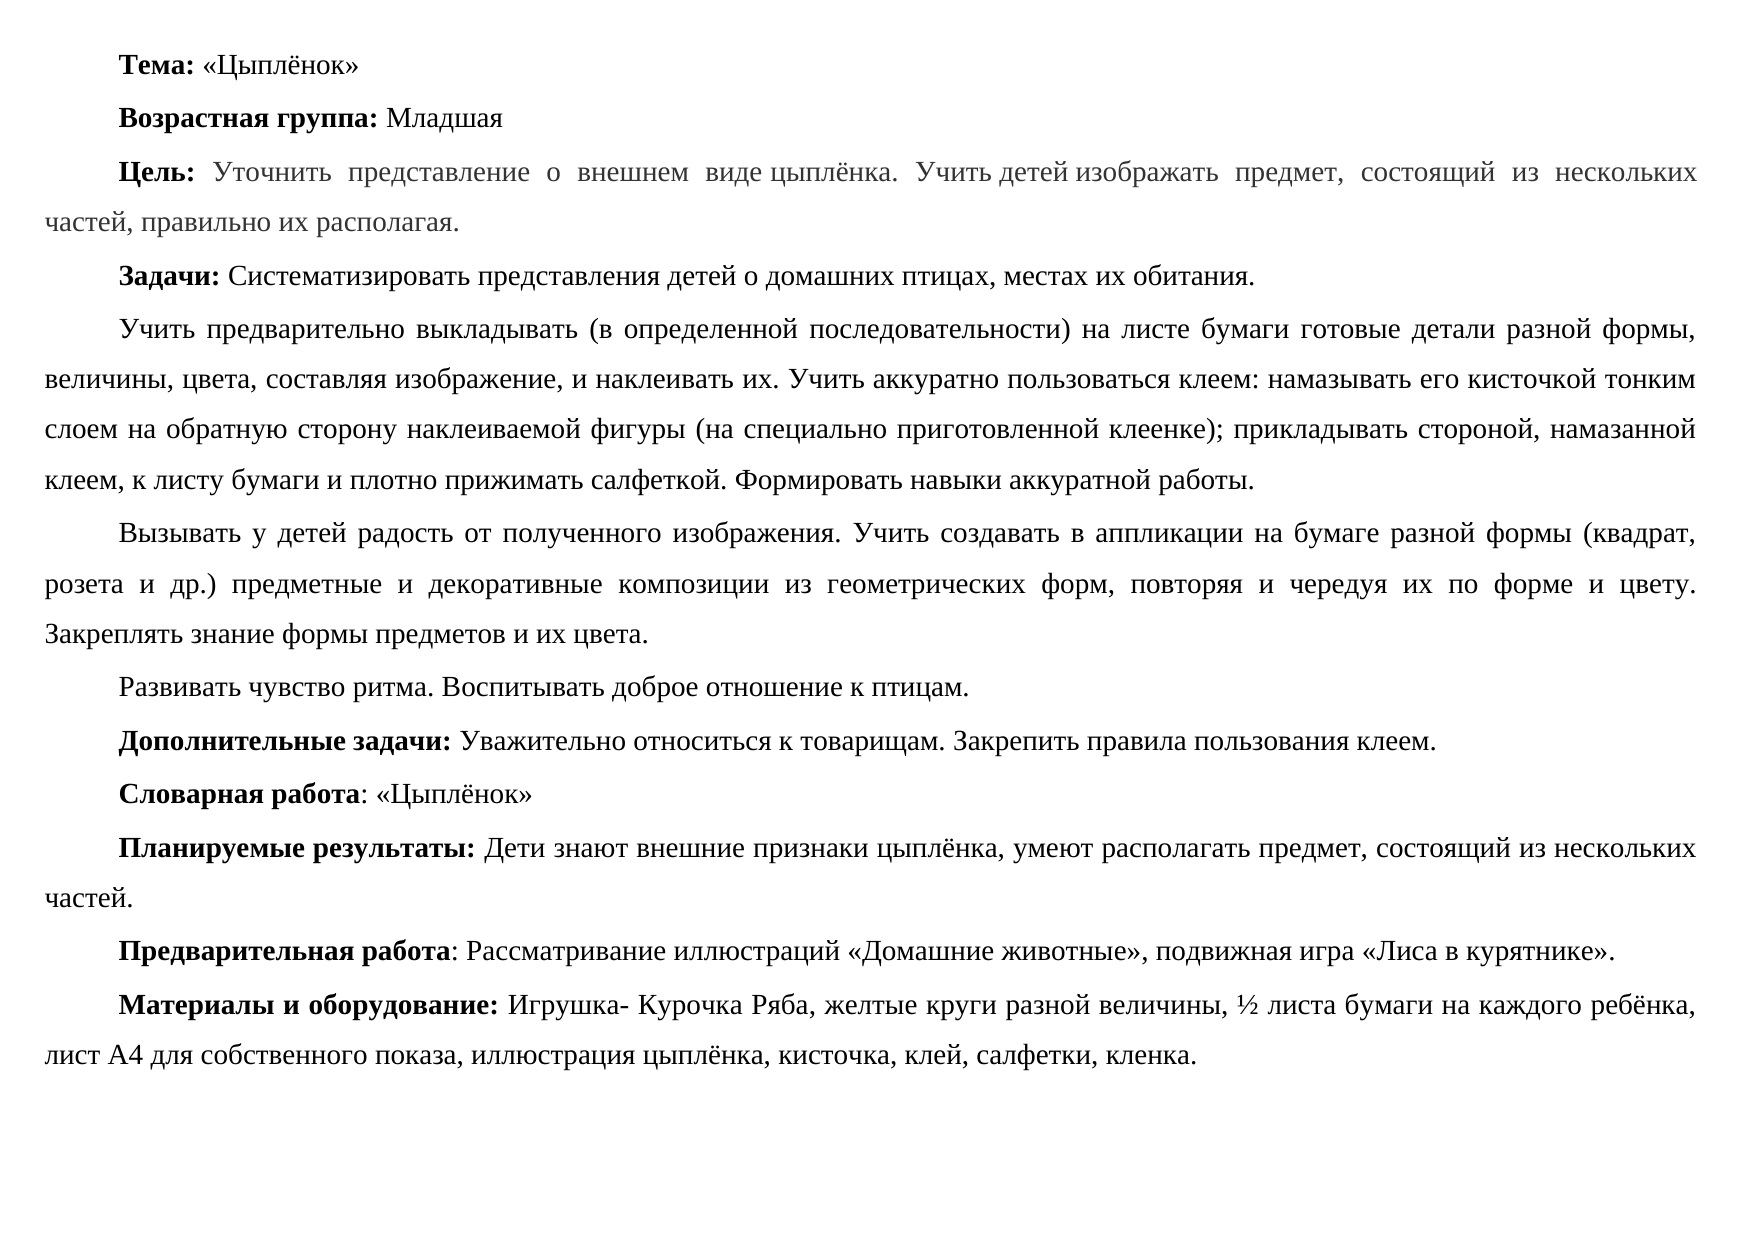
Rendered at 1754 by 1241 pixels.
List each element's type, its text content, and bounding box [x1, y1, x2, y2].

text Цель: Уточнить представление о внешнем виде цыплёнка. Учить детей изображать предмет, состоящий из нескольких частей, правильно их располагая. [44, 154, 1698, 238]
text Предварительная работа: Рассматривание иллюстраций «Домашние животные», подвижная игра «Лиса в курятнике». [44, 933, 1698, 967]
text Учить предварительно выкладывать (в определенной последовательности) на листе бумаги готовые детали разной формы, величины, цвета, составляя изображение, и наклеивать их. Учить аккуратно пользоваться клеем: намазывать его кисточкой тонким слоем на обратную сторону наклеиваемой фигуры (на специально приготовленной клеенке); прикладывать стороной, намазанной клеем, к листу бумаги и плотно прижимать салфеткой. Формировать навыки аккуратной работы. [44, 311, 1698, 496]
text Развивать чувство ритма. Воспитывать доброе отношение к птицам. [44, 669, 1698, 703]
text Вызывать у детей радость от полученного изображения. Учить создавать в аппликации на бумаге разной формы (квадрат, розета и др.) предметные и декоративные композиции из геометрических форм, повторяя и чередуя их по форме и цвету. Закреплять знание формы предметов и их цвета. [44, 515, 1698, 649]
text Задачи: Систематизировать представления детей о домашних птицах, местах их обитания. [44, 258, 1698, 291]
text Дополнительные задачи: Уважительно относиться к товарищам. Закрепить правила пользования клеем. [44, 723, 1698, 756]
text Тема: «Цыплёнок» [44, 47, 1698, 81]
text Словарная работа: «Цыплёнок» [44, 776, 1698, 810]
text Материалы и оборудование: Игрушка- Курочка Ряба, желтые круги разной величины, ½ листа бумаги на каждого ребёнка, лист А4 для собственного показа, иллюстрация цыплёнка, кисточка, клей, салфетки, кленка. [44, 987, 1698, 1071]
text Возрастная группа: Младшая [44, 100, 1698, 134]
text Планируемые результаты: Дети знают внешние признаки цыплёнка, умеют располагать предмет, состоящий из нескольких частей. [44, 830, 1698, 914]
